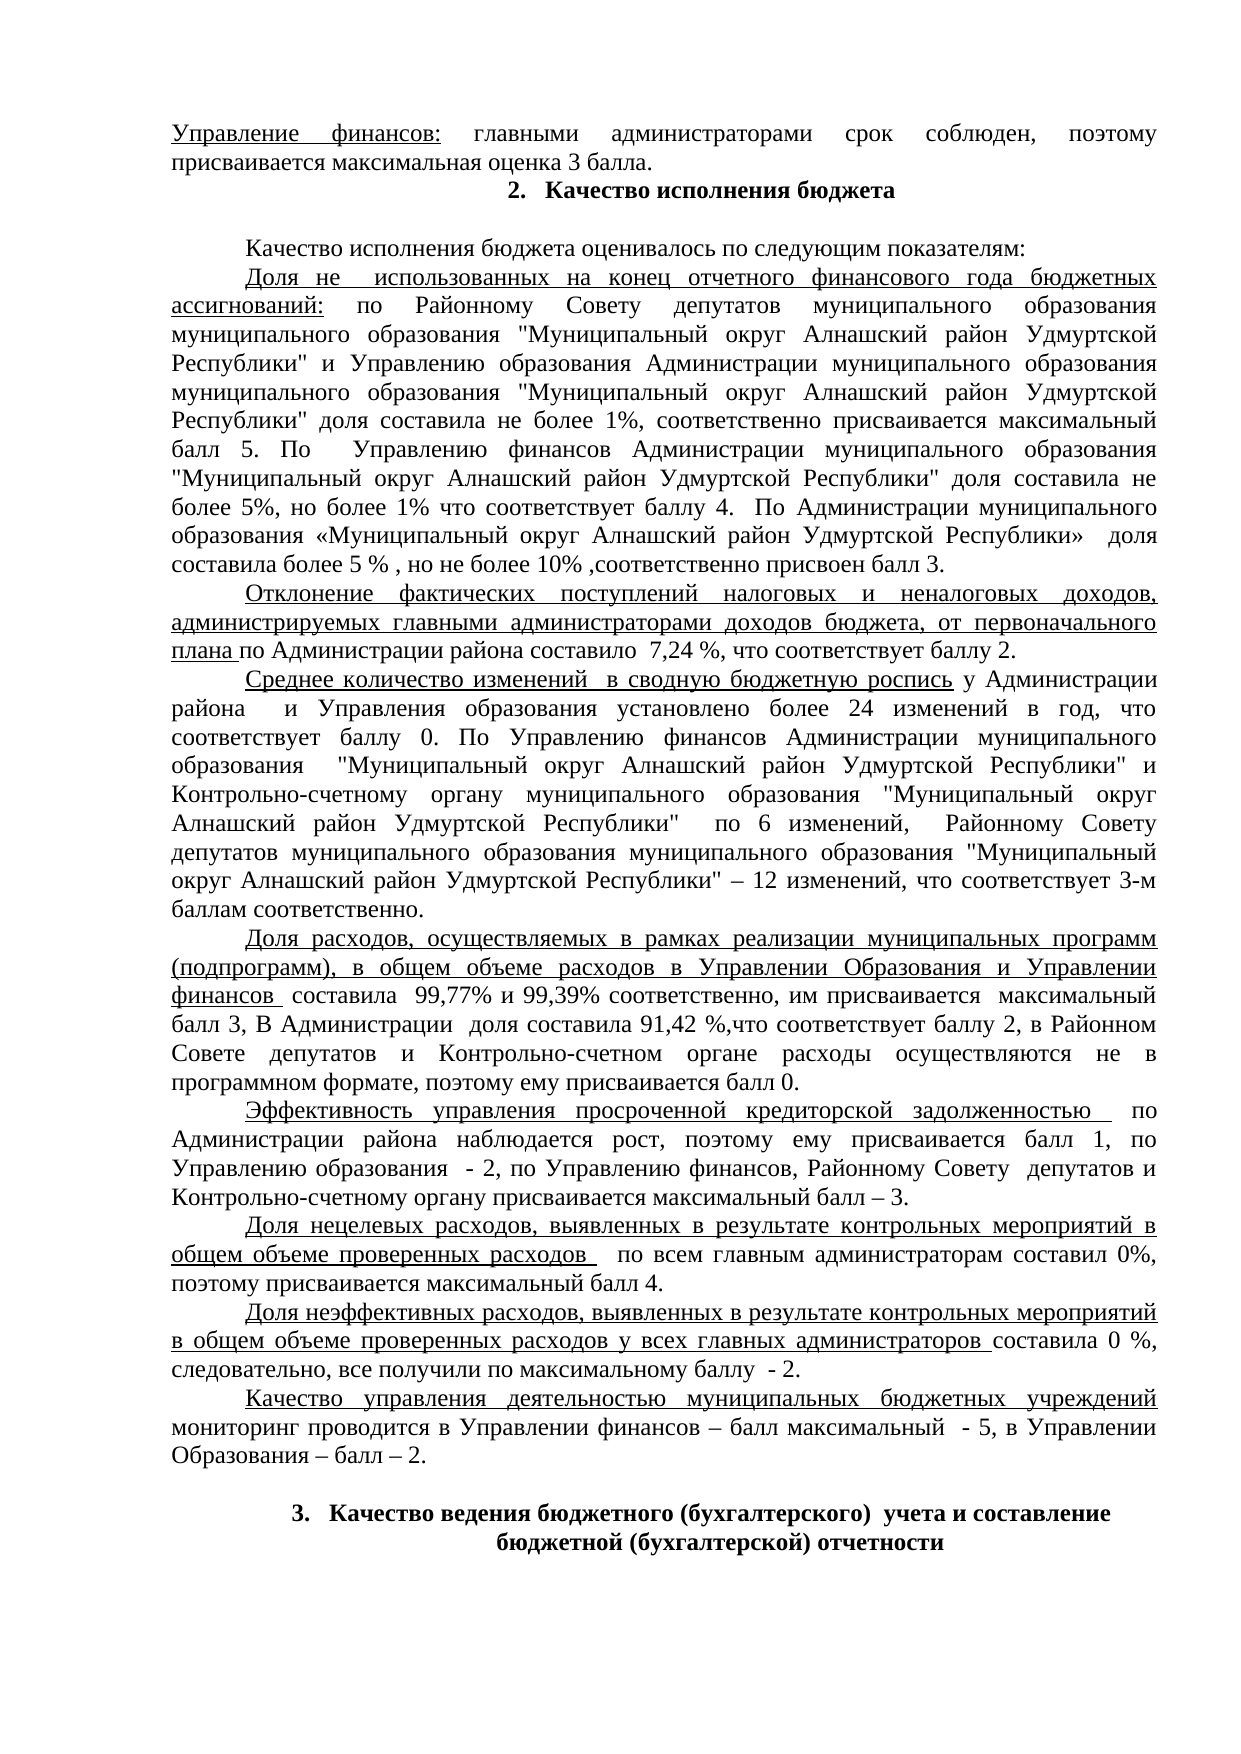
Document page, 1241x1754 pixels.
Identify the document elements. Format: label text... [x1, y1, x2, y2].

list Доля расходов, осуществляемых в рамках реализации муниципальных программ (подпрограмм), в общем объеме расходов в Управлении Образования и Управлении финансов составила 99,77% и 99,39% соответственно, им присваивается максимальный балл 3, В Администрации доля составила 91,42 %,что соответствует баллу 2, в Районном Совете депутатов и Контрольно-счетном органе расходы осуществляются не в программном формате, поэтому ему присваивается балл 0. [171, 978, 1157, 1096]
list Доля нецелевых расходов, выявленных в результате контрольных мероприятий в общем объеме проверенных расходов по всем главным администраторам составил 0%, поэтому присваивается максимальный балл 4. [171, 1211, 1157, 1297]
list Доля расходов, осуществляемых в рамках реализации муниципальных программ (подпрограмм), в общем объеме расходов в Управлении Образования и Управлении финансов составила 99,77% и 99,39% соответственно, им присваивается максимальный балл 3, В Администрации доля составила 91,42 %,что соответствует баллу 2, в Районном Совете депутатов и Контрольно-счетном органе расходы осуществляются не в программном формате, поэтому ему присваивается балл 0. [171, 923, 1157, 977]
list Качество ведения бюджетного (бухгалтерского) учета и составление бюджетной (бухгалтерской) отчетности [245, 1498, 1157, 1556]
list Качество исполнения бюджета оценивалось по следующим показателям: [171, 233, 1157, 262]
list Среднее количество изменений в сводную бюджетную роспись у Администрации района и Управления образования установлено более 24 изменений в год, что соответствует баллу 0. По Управлению финансов Администрации муниципального образования "Муниципальный округ Алнашский район Удмуртской Республики" и Контрольно-счетному органу муниципального образования "Муниципальный округ Алнашский район Удмуртской Республики" по 6 изменений, Районному Совету депутатов муниципального образования муниципального образования "Муниципальный округ Алнашский район Удмуртской Республики" – 12 изменений, что соответствует 3-м баллам соответственно. [171, 664, 1157, 923]
list Отклонение фактических поступлений налоговых и неналоговых доходов, администрируемых главными администраторами доходов бюджета, от первоначального плана по Администрации района составило 7,24 %, что соответствует баллу 2. [171, 578, 1157, 632]
list Качество исполнения бюджета [245, 176, 1157, 204]
list Доля неэффективных расходов, выявленных в результате контрольных мероприятий в общем объеме проверенных расходов у всех главных администраторов составила 0 %, следовательно, все получили по максимальному баллу - 2. [171, 1297, 1157, 1383]
list Отклонение фактических поступлений налоговых и неналоговых доходов, администрируемых главными администраторами доходов бюджета, от первоначального плана по Администрации района составило 7,24 %, что соответствует баллу 2. [171, 633, 1157, 664]
list Качество управления деятельностью муниципальных бюджетных учреждений мониторинг проводится в Управлении финансов – балл максимальный - 5, в Управлении Образования – балл – 2. [171, 1383, 1157, 1469]
list Доля не использованных на конец отчетного финансового года бюджетных ассигнований: по Районному Совету депутатов муниципального образования муниципального образования "Муниципальный округ Алнашский район Удмуртской Республики" и Управлению образования Администрации муниципального образования муниципального образования "Муниципальный округ Алнашский район Удмуртской Республики" доля составила не более 1%, соответственно присваивается максимальный балл 5. По Управлению финансов Администрации муниципального образования "Муниципальный округ Алнашский район Удмуртской Республики" доля составила не более 5%, но более 1% что соответствует баллу 4. По Администрации муниципального образования «Муниципальный округ Алнашский район Удмуртской Республики» доля составила более 5 % , но не более 10% ,соответственно присвоен балл 3. [171, 262, 1157, 578]
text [171, 118, 1157, 176]
list Эффективность управления просроченной кредиторской задолженностью по Администрации района наблюдается рост, поэтому ему присваивается балл 1, по Управлению образования - 2, по Управлению финансов, Районному Совету депутатов и Контрольно-счетному органу присваивается максимальный балл – 3. [171, 1096, 1157, 1211]
